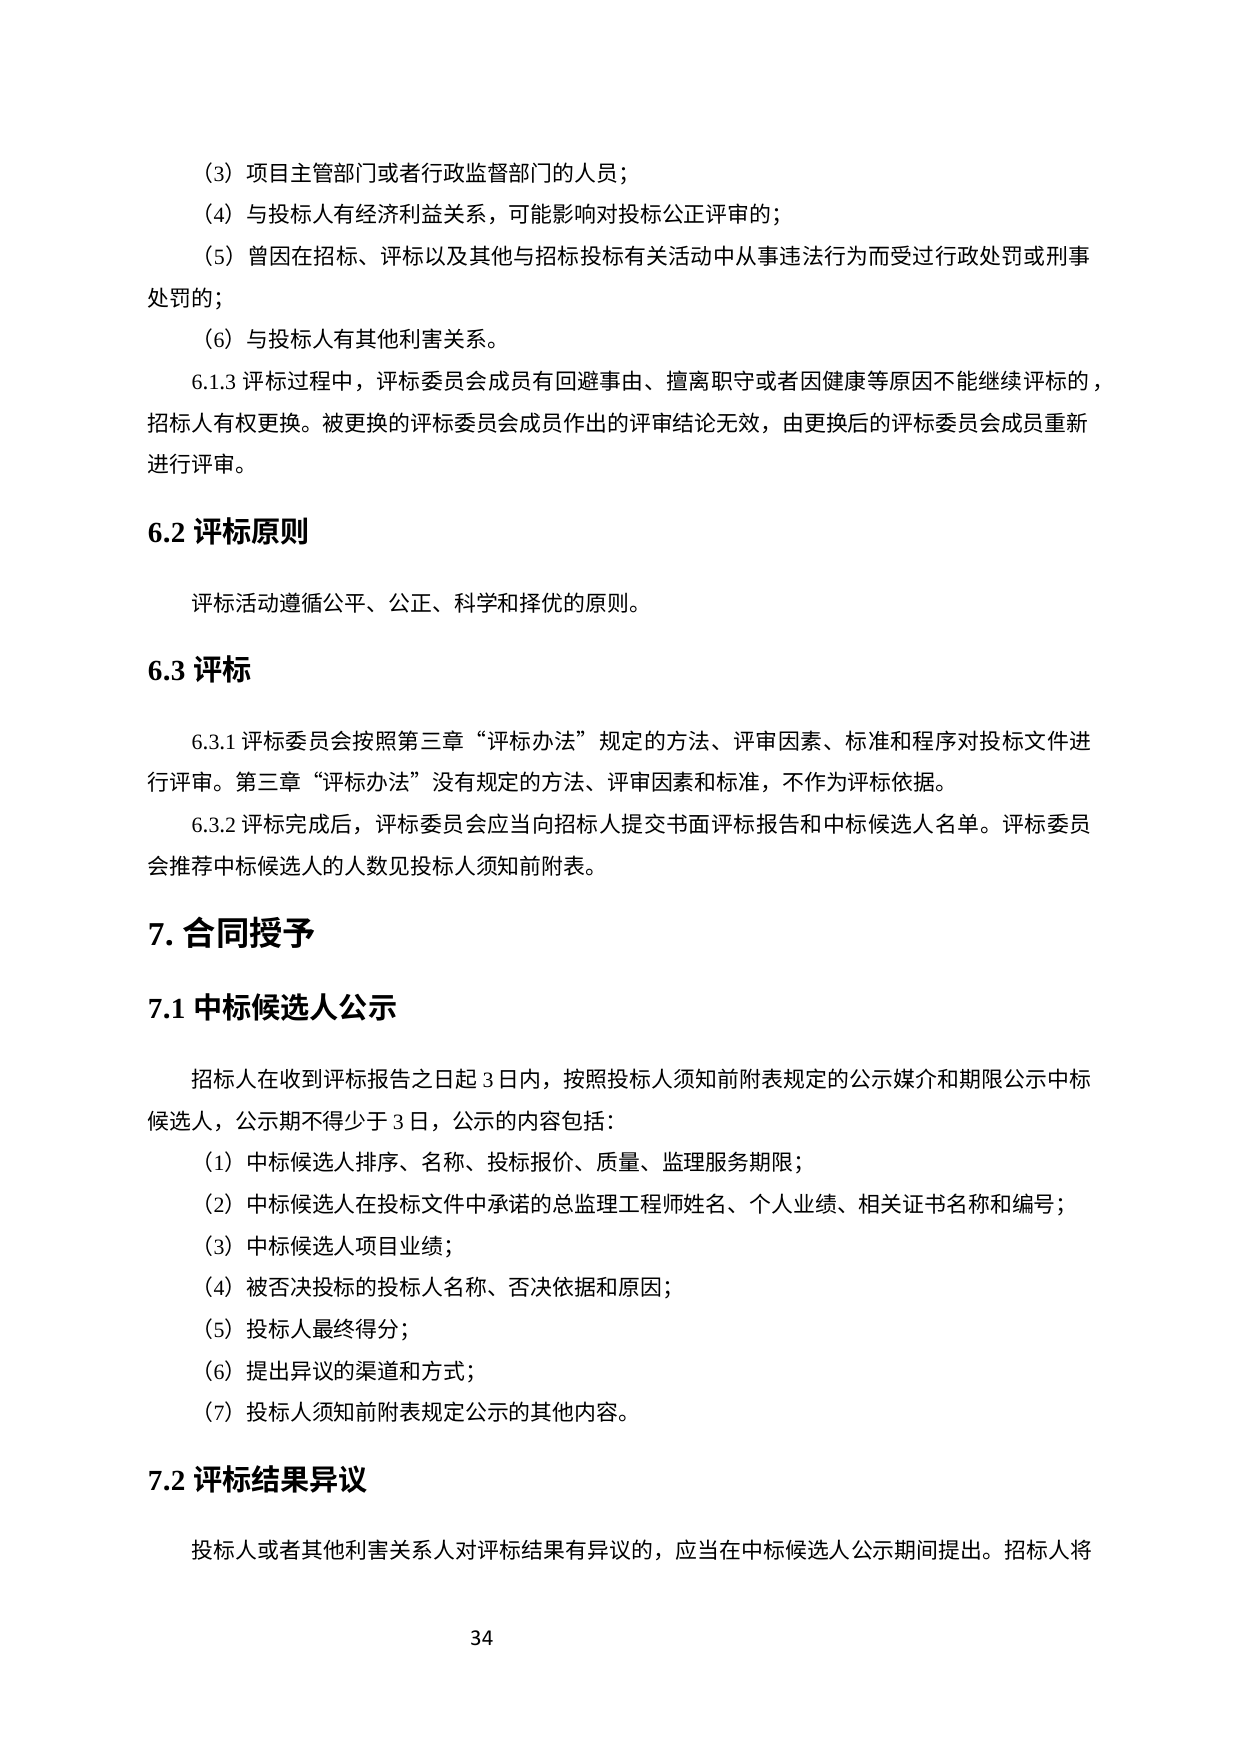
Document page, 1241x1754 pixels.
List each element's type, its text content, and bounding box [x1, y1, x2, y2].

text （7）投标人须知前附表规定公示的其他内容。 [148, 1387, 1092, 1429]
subtitle 7.2 评标结果异议 [148, 1456, 1092, 1498]
text （2）中标候选人在投标文件中承诺的总监理工程师姓名、个人业绩、相关证书名称和编号； [148, 1179, 1092, 1221]
subtitle 7.1 中标候选人公示 [148, 984, 1092, 1027]
text （6）与投标人有其他利害关系。 [148, 314, 1092, 356]
subtitle 7. 合同授予 [148, 895, 1092, 957]
text 招标人在收到评标报告之日起3日内，按照投标人须知前附表规定的公示媒介和期限公示中标候选人，公示期不得少于3日，公示的内容包括： [148, 1054, 1092, 1137]
text （6）提出异议的渠道和方式； [148, 1346, 1092, 1387]
text （4）与投标人有经济利益关系，可能影响对投标公正评审的； [148, 189, 1092, 231]
subtitle 6.3 评标 [148, 646, 1092, 689]
text （3）中标候选人项目业绩； [148, 1221, 1092, 1262]
text 6.1.3 评标过程中，评标委员会成员有回避事由、擅离职守或者因健康等原因不能继续评标的，招标人有权更换。被更换的评标委员会成员作出的评审结论无效，由更换后的评标委员会成员重新进行评审。 [148, 356, 1092, 481]
text （1）中标候选人排序、名称、投标报价、质量、监理服务期限； [148, 1137, 1092, 1179]
subtitle 6.2 评标原则 [148, 508, 1092, 551]
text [148, 1526, 1092, 1567]
text （5）曾因在招标、评标以及其他与招标投标有关活动中从事违法行为而受过行政处罚或刑事处罚的； [148, 231, 1092, 314]
text （3）项目主管部门或者行政监督部门的人员； [148, 148, 1092, 189]
text （4）被否决投标的投标人名称、否决依据和原因； [148, 1262, 1092, 1304]
text 6.3.1评标委员会按照第三章“评标办法”规定的方法、评审因素、标准和程序对投标文件进行评审。第三章“评标办法”没有规定的方法、评审因素和标准，不作为评标依据。 [148, 716, 1092, 799]
text 6.3.2评标完成后，评标委员会应当向招标人提交书面评标报告和中标候选人名单。评标委员会推荐中标候选人的人数见投标人须知前附表。 [148, 799, 1092, 882]
text 评标活动遵循公平、公正、科学和择优的原则。 [148, 578, 1092, 619]
text （5）投标人最终得分； [148, 1304, 1092, 1346]
